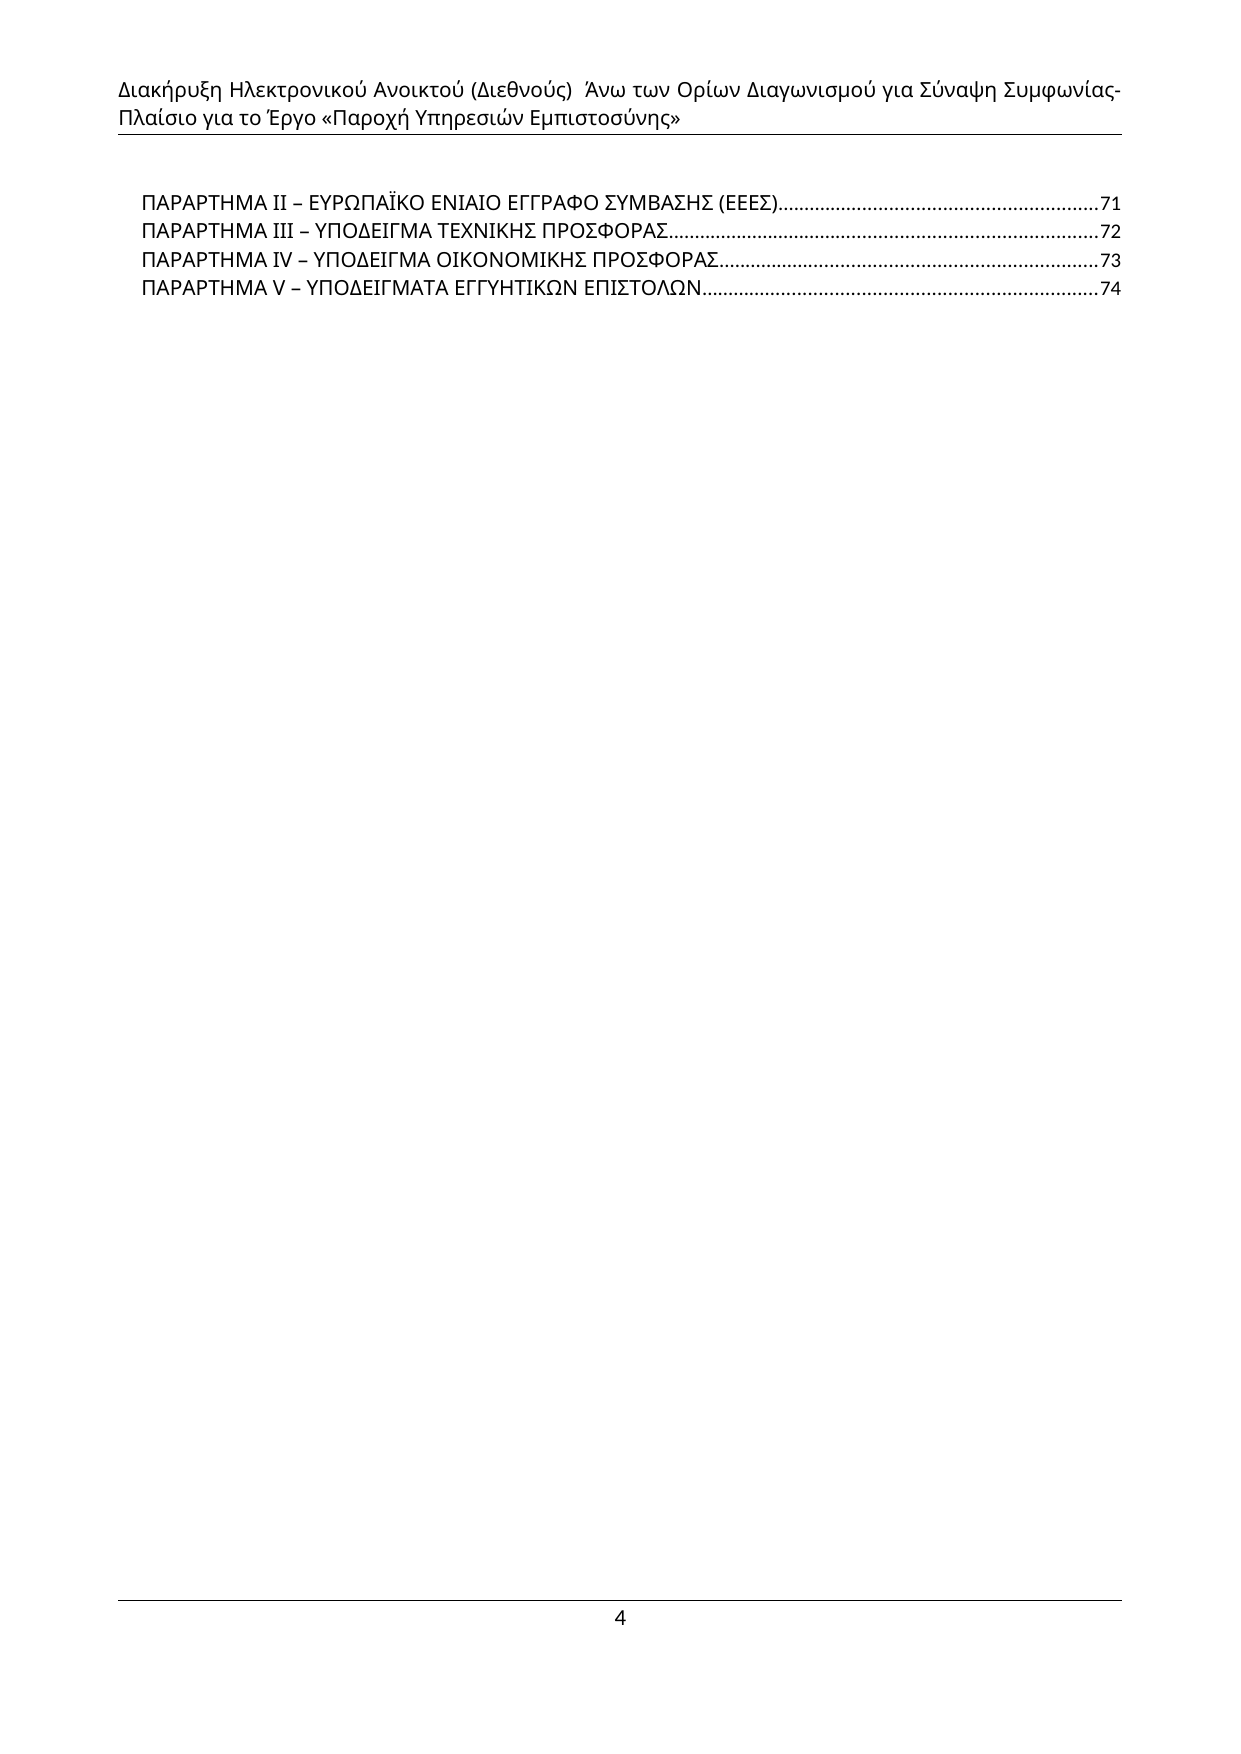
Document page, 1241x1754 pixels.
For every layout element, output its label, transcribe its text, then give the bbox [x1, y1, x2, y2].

text ΠΑΡΑΡΤΗΜΑ ΙI – ΕΥΡΩΠΑΪΚΟ ΕΝΙΑΙΟ ΕΓΓΡΑΦΟ ΣΥΜΒΑΣΗΣ (ΕΕΕΣ) 71 [141, 188, 1122, 216]
text ΠΑΡΑΡΤΗΜΑ V – ΥΠΟΔΕΙΓΜΑΤΑ ΕΓΓΥΗΤΙΚΩΝ ΕΠΙΣΤΟΛΩΝ 74 [141, 273, 1122, 302]
text ΠΑΡΑΡΤΗΜΑ ΙV – ΥΠΟΔΕΙΓΜΑ ΟΙΚΟΝΟΜΙΚΗΣ ΠΡΟΣΦΟΡΑΣ 73 [141, 245, 1122, 273]
text ΠΑΡΑΡΤΗΜΑ IΙΙ – ΥΠΟΔΕΙΓΜΑ ΤΕΧΝΙΚΗΣ ΠΡΟΣΦΟΡΑΣ 72 [141, 216, 1122, 245]
